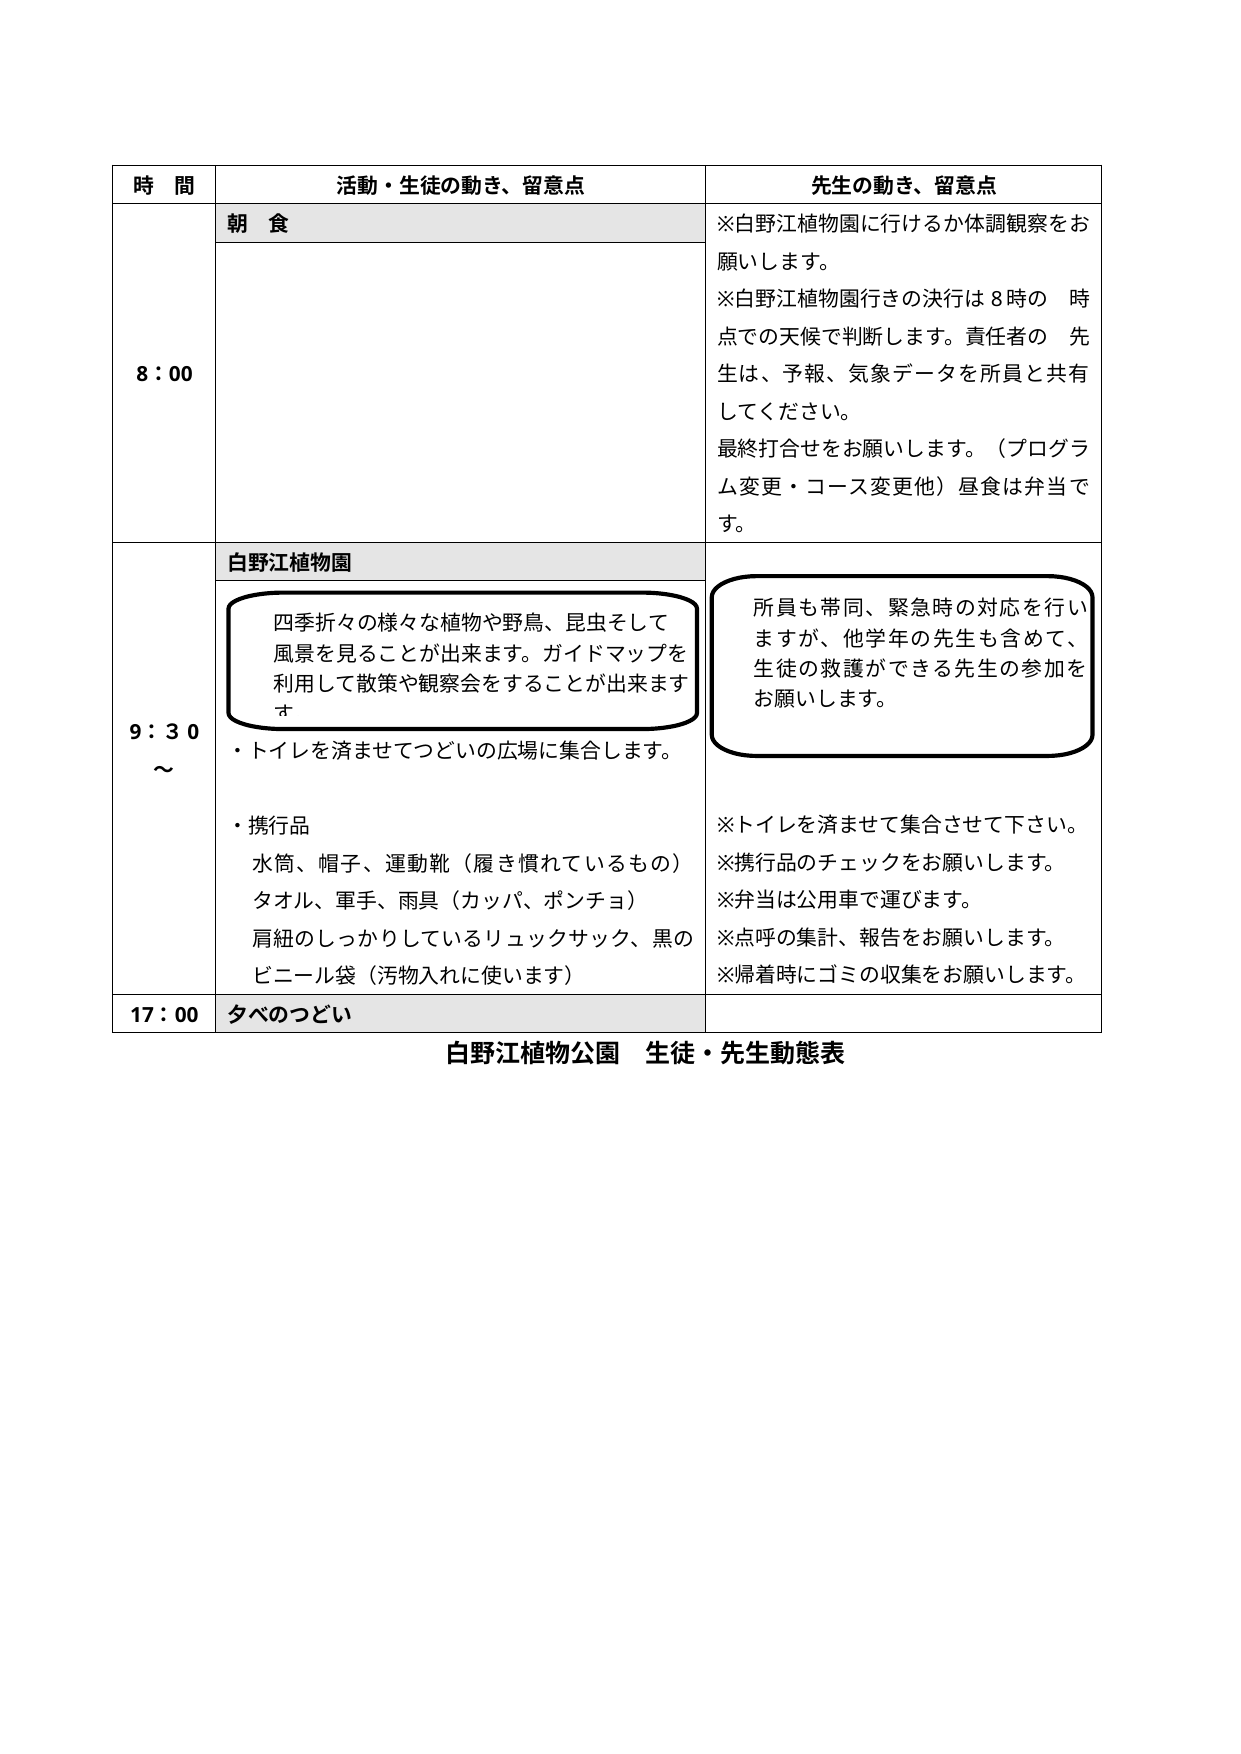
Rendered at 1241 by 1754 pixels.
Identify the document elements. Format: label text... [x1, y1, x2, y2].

table_header 先生の動き、留意点 [706, 166, 1101, 203]
table_cell 9：３0 ～ [113, 543, 215, 994]
table_cell ※白野江植物園に行けるか体調観察をお願いします。 ※白野江植物園行きの決行は8時の 時点での天候で判断します。責任者の 先生は、予報、気象データを所員と共有してください。 最終打合せをお願いします。（プログラム変更・コース変更他）昼食は弁当です。 [706, 204, 1101, 542]
table_cell 夕べのつどい [216, 995, 705, 1032]
table_header 時 間 [113, 166, 215, 203]
table_cell 白野江植物園 [216, 543, 705, 580]
table_cell 17：00 [113, 995, 215, 1032]
table_header 活動・生徒の動き、留意点 [216, 166, 705, 203]
table_cell 朝 食 [216, 204, 705, 242]
table_cell [706, 995, 1101, 1032]
table_cell [216, 243, 705, 542]
text 白野江植物公園 生徒・先生動態表 [112, 1033, 1128, 1071]
table_cell 8：00 [113, 204, 215, 542]
table_cell ※トイレを済ませて集合させて下さい。 ※携行品のチェックをお願いします。 ※弁当は公用車で運びます。 ※点呼の集計、報告をお願いします。 ※帰着時にゴミの収集をお願いします。 [706, 543, 1101, 994]
table_cell ・トイレを済ませてつどいの広場に集合します。 ・携行品 水筒、帽子、運動靴（履き慣れているもの） タオル、軍手、雨具（カッパ、ポンチョ） 肩紐のしっかりしているリュックサック、黒の ビニール袋（汚物入れに使います） [216, 581, 705, 994]
